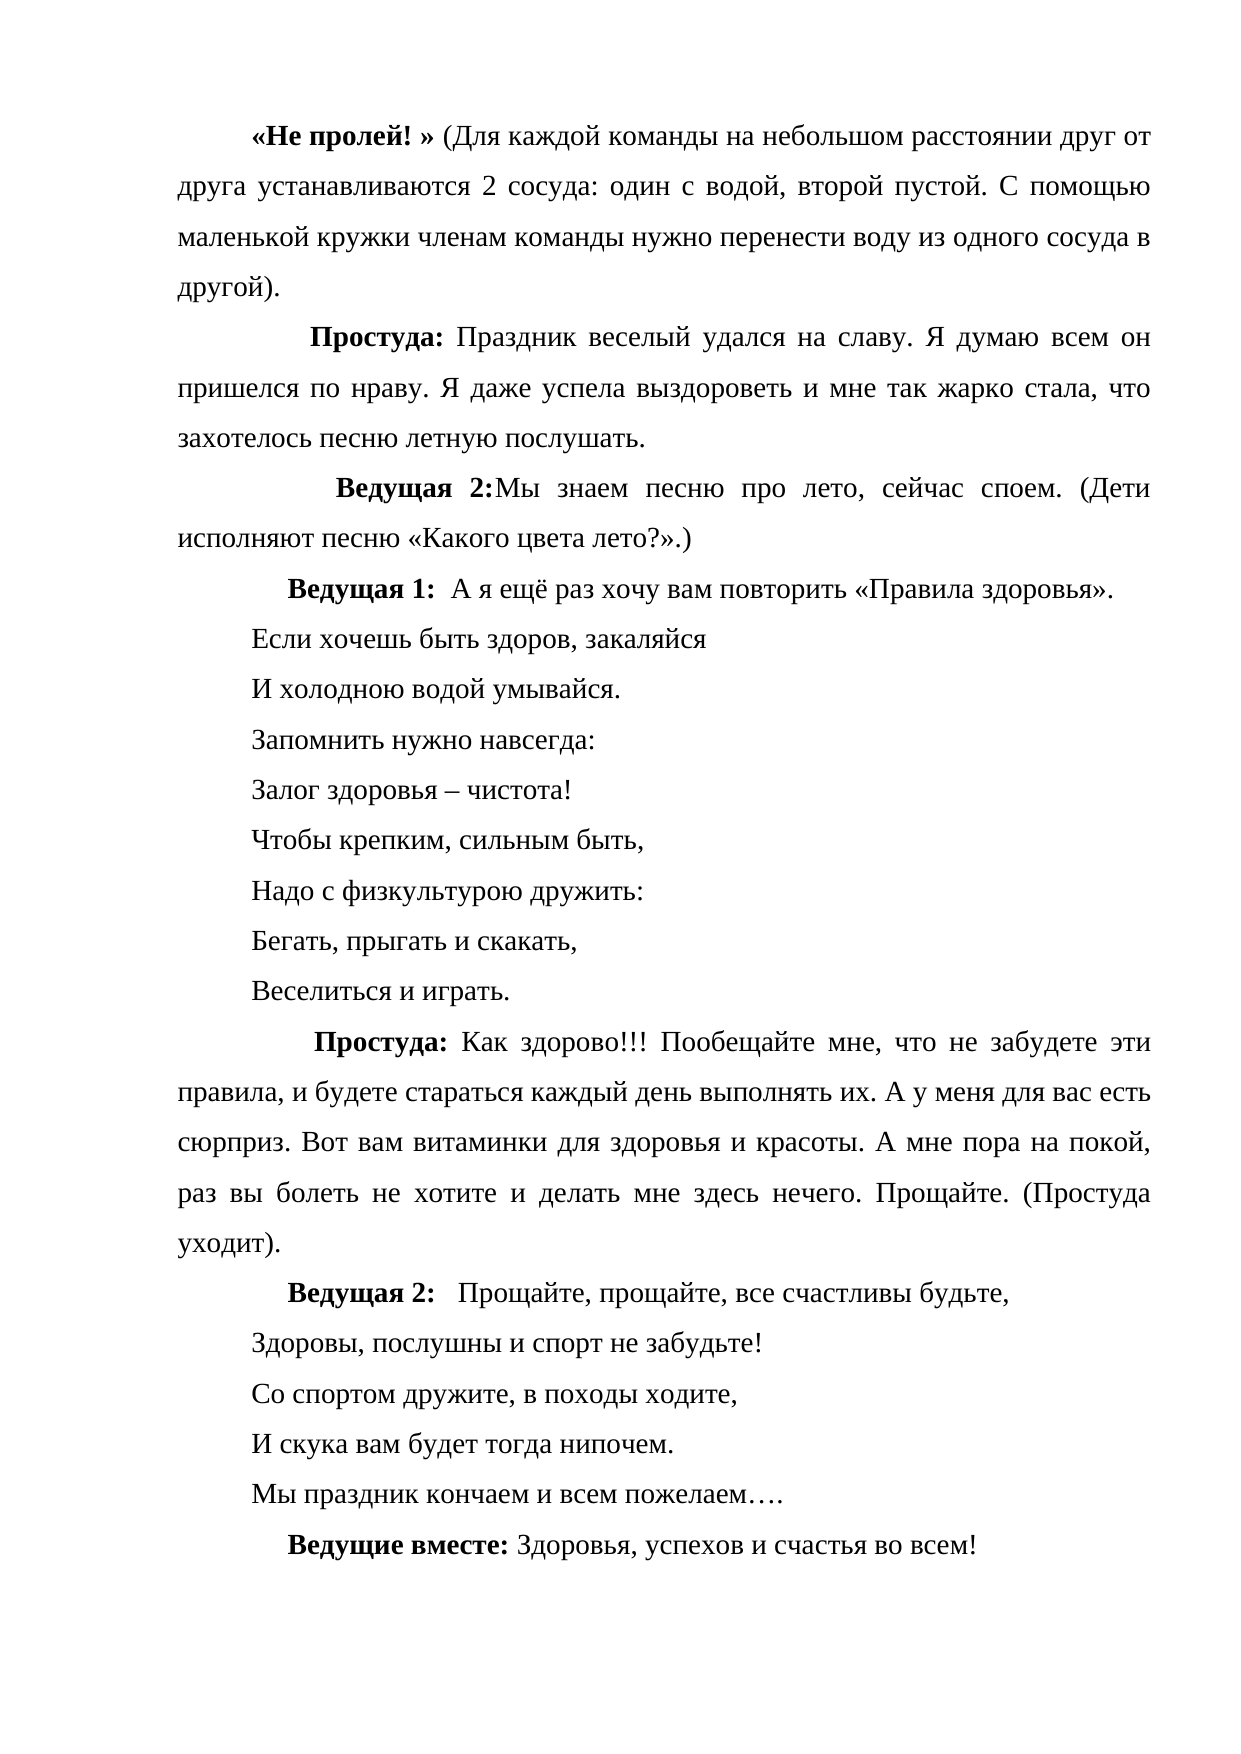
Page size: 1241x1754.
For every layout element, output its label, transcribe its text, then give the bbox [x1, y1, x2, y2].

text Простуда: Как здорово!!! Пообещайте мне, что не забудете эти правила, и будете стараться каждый день выполнять их. А у меня для вас есть сюрприз. Вот вам витаминки для здоровья и красоты. А мне пора на покой, раз вы болеть не хотите и делать мне здесь нечего. Прощайте. (Простуда уходит). [177, 1024, 1152, 1258]
text И скука вам будет тогда нипочем. [177, 1426, 1152, 1460]
text Ведущие вместе: Здоровья, успехов и счастья во всем! [177, 1527, 1152, 1560]
text Ведущая 2: Прощайте, прощайте, все счастливы будьте, [177, 1275, 1152, 1309]
text «Не пролей! » (Для каждой команды на небольшом расстоянии друг от друга устанавливаются 2 сосуда: один с водой, второй пустой. С помощью маленькой кружки членам команды нужно перенести воду из одного сосуда в другой). [177, 118, 1152, 303]
text Мы праздник кончаем и всем пожелаем…. [177, 1477, 1152, 1510]
text Залог здоровья – чистота! [177, 772, 1152, 806]
text Со спортом дружите, в походы ходите, [177, 1376, 1152, 1409]
text Надо с физкультурою дружить: [177, 873, 1152, 906]
text Здоровы, послушны и спорт не забудьте! [177, 1326, 1152, 1359]
text Если хочешь быть здоров, закаляйся [177, 621, 1152, 655]
text Запомнить нужно навсегда: [177, 722, 1152, 755]
text Ведущая 1: А я ещё раз хочу вам повторить «Правила здоровья». [177, 571, 1152, 604]
text Чтобы крепким, сильным быть, [177, 822, 1152, 856]
text Ведущая 2:Мы знаем песню про лето, сейчас споем. (Дети исполняют песню «Какого цвета лето?».) [177, 470, 1152, 554]
text Простуда: Праздник веселый удался на славу. Я думаю всем он пришелся по нраву. Я даже успела выздороветь и мне так жарко стала, что захотелось песню летную послушать. [177, 319, 1152, 453]
text Бегать, прыгать и скакать, [177, 923, 1152, 957]
text Веселиться и играть. [177, 973, 1152, 1007]
text И холодною водой умывайся. [177, 672, 1152, 705]
